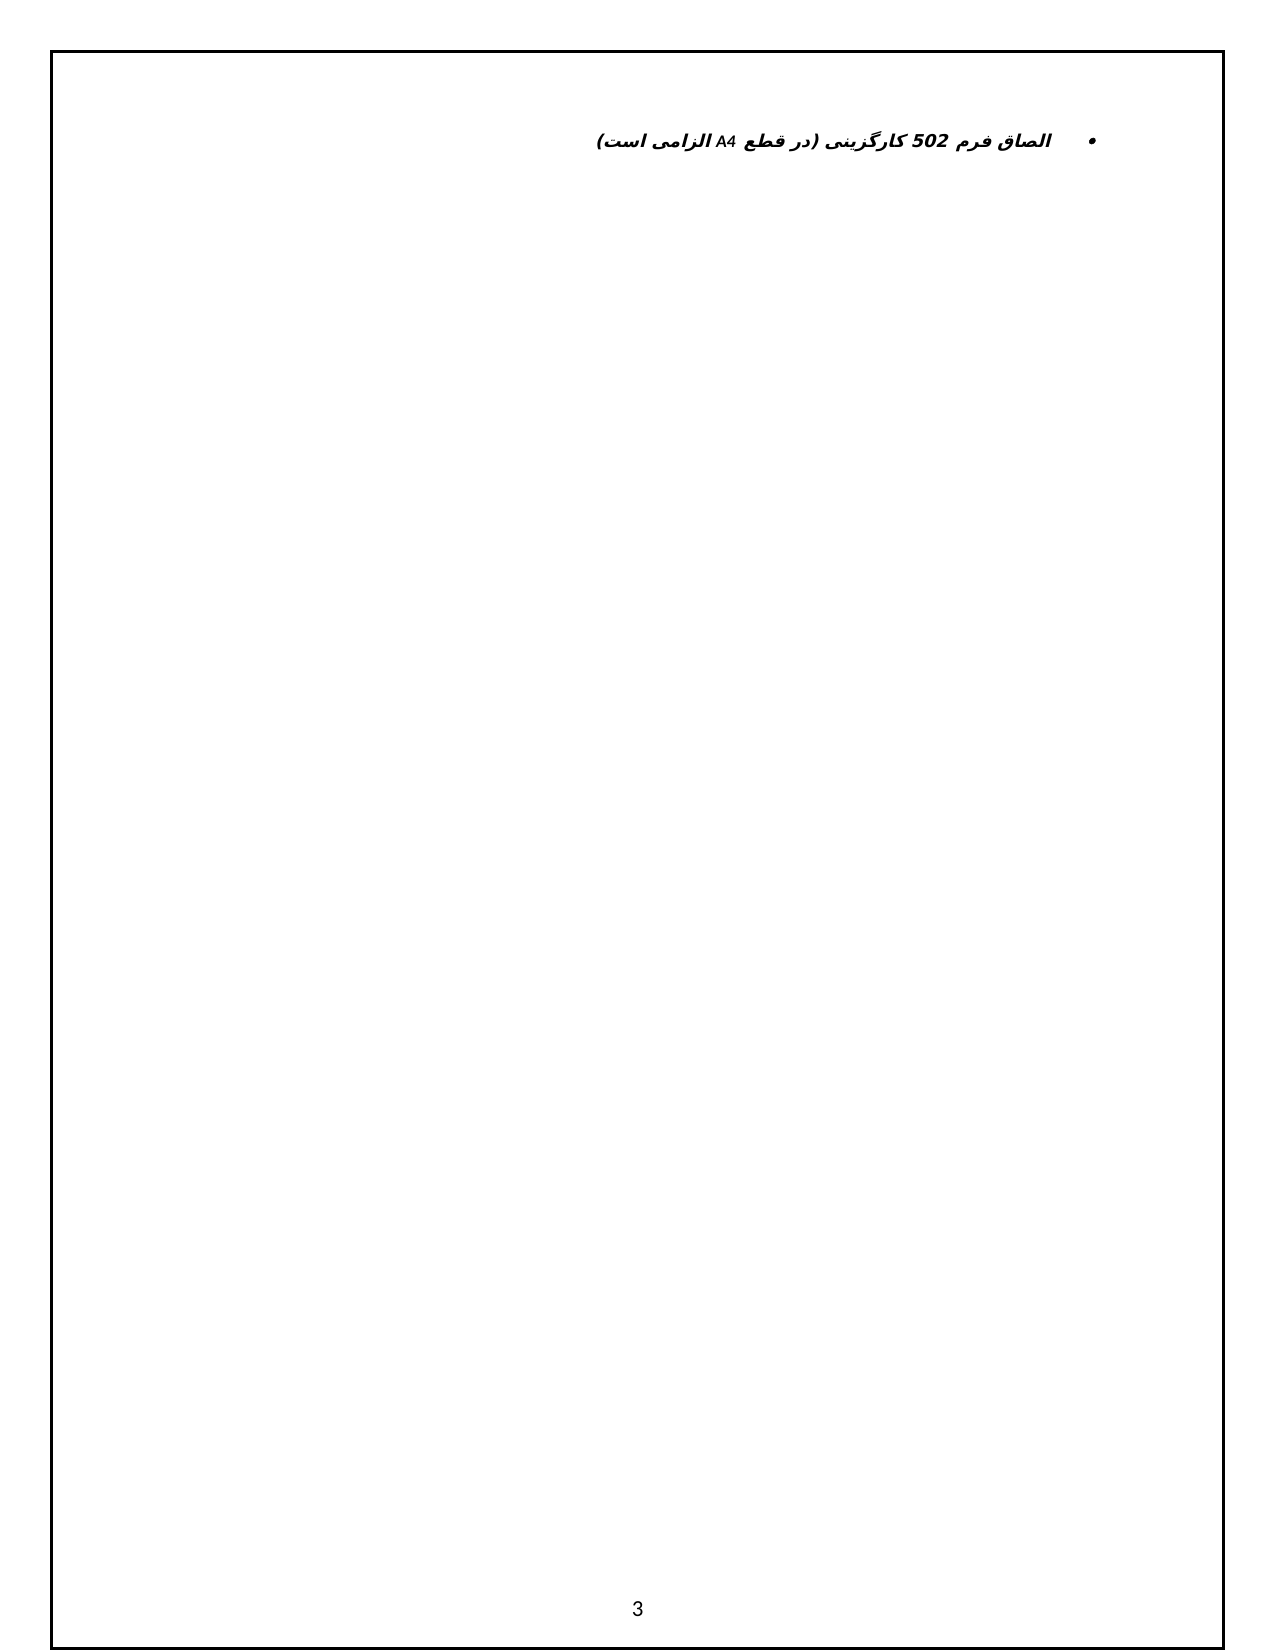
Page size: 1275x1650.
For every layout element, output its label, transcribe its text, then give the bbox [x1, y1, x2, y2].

list الصاق فرم 502 کارگزینی (در قطع A4 الزامی است) [150, 130, 1087, 152]
